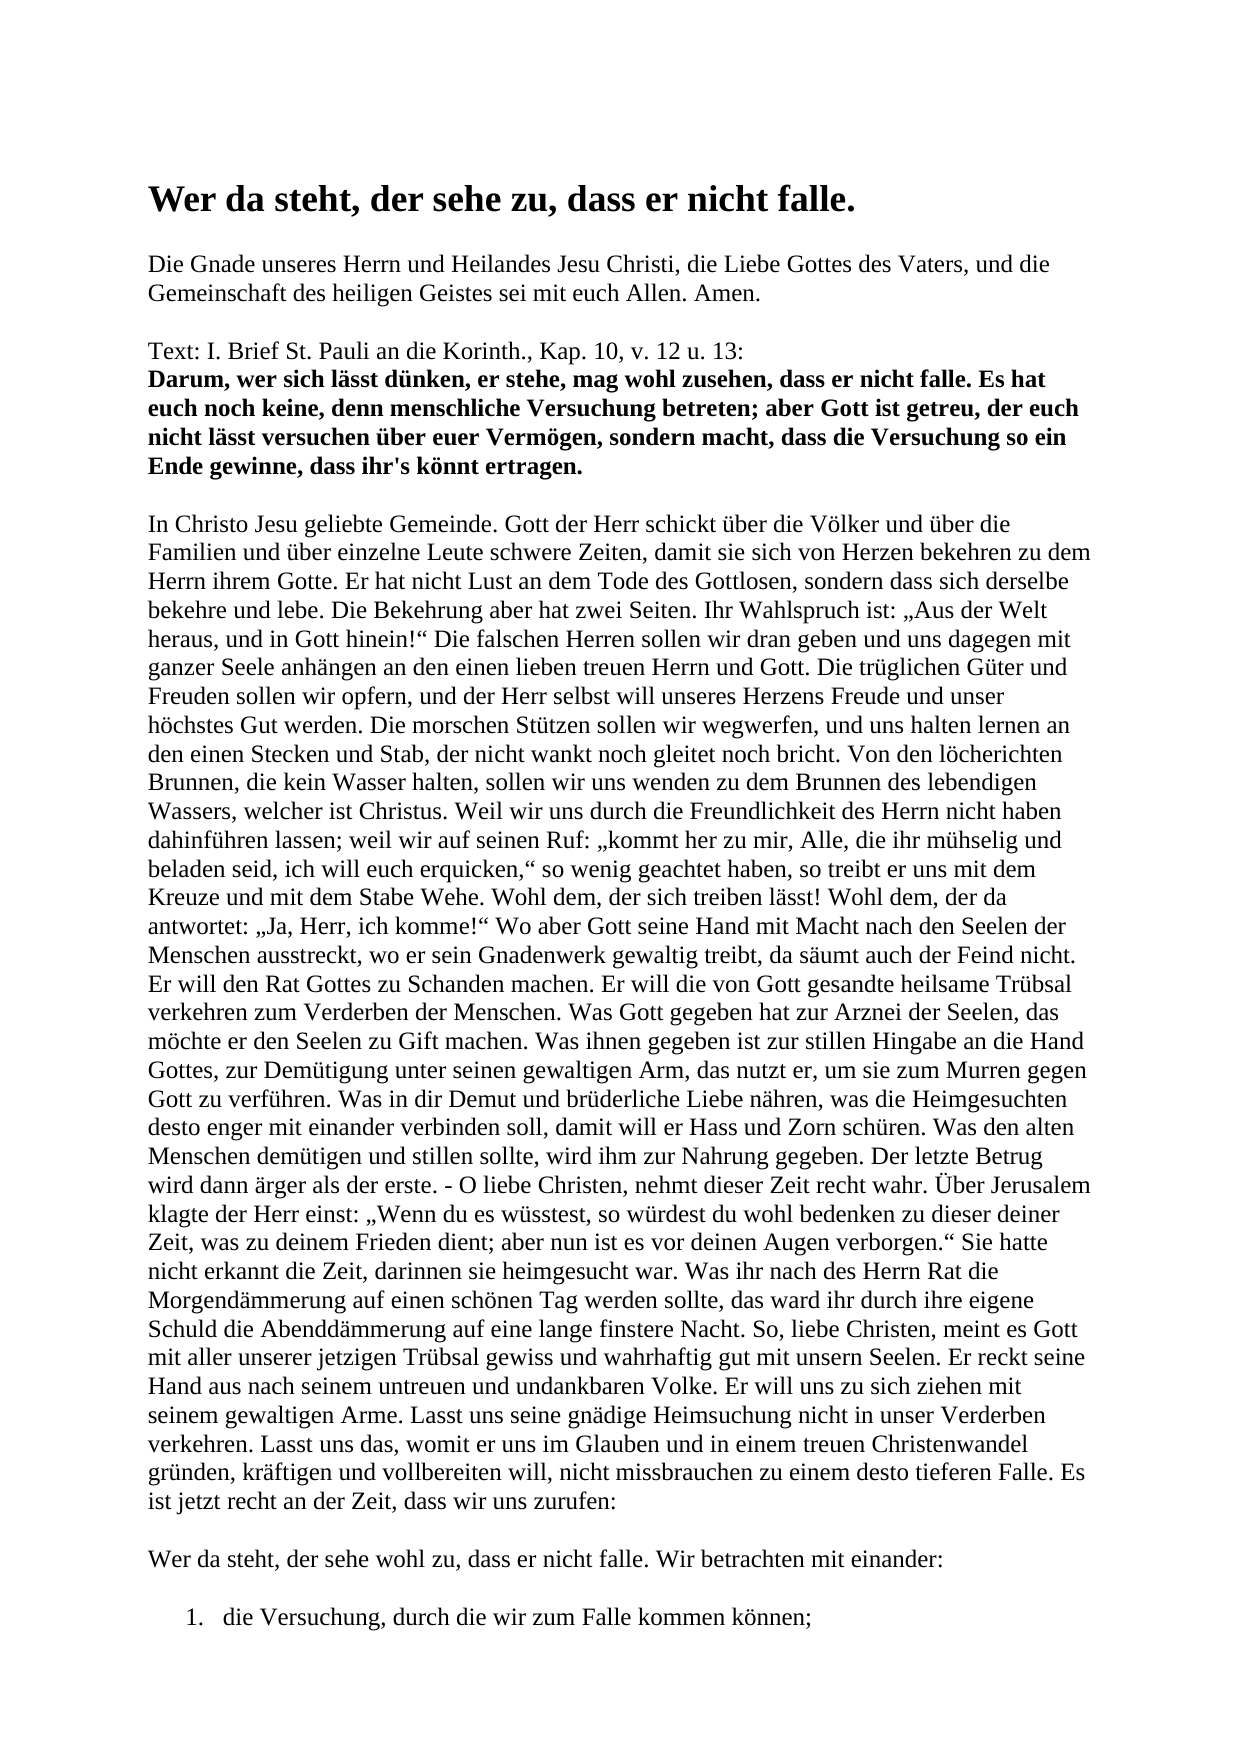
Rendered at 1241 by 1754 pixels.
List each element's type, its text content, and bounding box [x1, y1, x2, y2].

list die Versuchung, durch die wir zum Falle kommen können; [185, 1602, 1093, 1631]
text In Christo Jesu geliebte Gemeinde. Gott der Herr schickt über die Völker und über die Familien und über einzelne Leute schwere Zeiten, damit sie sich von Herzen bekehren zu dem Herrn ihrem Gotte. Er hat nicht Lust an dem Tode des Gottlosen, sondern dass sich derselbe bekehre und lebe. Die Bekehrung aber hat zwei Seiten. Ihr Wahlspruch ist: „Aus der Welt heraus, und in Gott hinein!“ Die falschen Herren sollen wir dran geben und uns dagegen mit ganzer Seele anhängen an den einen lieben treuen Herrn und Gott. Die trüglichen Güter und Freuden sollen wir opfern, und der Herr selbst will unseres Herzens Freude und unser höchstes Gut werden. Die morschen Stützen sollen wir wegwerfen, und uns halten lernen an den einen Stecken und Stab, der nicht wankt noch gleitet noch bricht. Von den löcherichten Brunnen, die kein Wasser halten, sollen wir uns wenden zu dem Brunnen des lebendigen Wassers, welcher ist Christus. Weil wir uns durch die Freundlichkeit des Herrn nicht haben dahinführen lassen; weil wir auf seinen Ruf: „kommt her zu mir, Alle, die ihr mühselig und beladen seid, ich will euch erquicken,“ so wenig geachtet haben, so treibt er uns mit dem Kreuze und mit dem Stabe Wehe. Wohl dem, der sich treiben lässt! Wohl dem, der da antwortet: „Ja, Herr, ich komme!“ Wo aber Gott seine Hand mit Macht nach den Seelen der Menschen ausstreckt, wo er sein Gnadenwerk gewaltig treibt, da säumt auch der Feind nicht. Er will den Rat Gottes zu Schanden machen. Er will die von Gott gesandte heilsame Trübsal verkehren zum Verderben der Menschen. Was Gott gegeben hat zur Arznei der Seelen, das möchte er den Seelen zu Gift machen. Was ihnen gegeben ist zur stillen Hingabe an die Hand Gottes, zur Demütigung unter seinen gewaltigen Arm, das nutzt er, um sie zum Murren gegen Gott zu verführen. Was in dir Demut und brüderliche Liebe nähren, was die Heimgesuchten desto enger mit einander verbinden soll, damit will er Hass und Zorn schüren. Was den alten Menschen demütigen und stillen sollte, wird ihm zur Nahrung gegeben. Der letzte Betrug wird dann ärger als der erste. - O liebe Christen, nehmt dieser Zeit recht wahr. Über Jerusalem klagte der Herr einst: „Wenn du es wüsstest, so würdest du wohl bedenken zu dieser deiner Zeit, was zu deinem Frieden dient; aber nun ist es vor deinen Augen verborgen.“ Sie hatte nicht erkannt die Zeit, darinnen sie heimgesucht war. Was ihr nach des Herrn Rat die Morgendämmerung auf einen schönen Tag werden sollte, das ward ihr durch ihre eigene Schuld die Abenddämmerung auf eine lange finstere Nacht. So, liebe Christen, meint es Gott mit aller unserer jetzigen Trübsal gewiss und wahrhaftig gut mit unsern Seelen. Er reckt seine Hand aus nach seinem untreuen und undankbaren Volke. Er will uns zu sich ziehen mit seinem gewaltigen Arme. Lasst uns seine gnädige Heimsuchung nicht in unser Verderben verkehren. Lasst uns das, womit er uns im Glauben und in einem treuen Christenwandel gründen, kräftigen und vollbereiten will, nicht missbrauchen zu einem desto tieferen Falle. Es ist jetzt recht an der Zeit, dass wir uns zurufen: [148, 509, 1093, 1515]
subtitle Wer da steht, der sehe zu, dass er nicht falle. [148, 177, 1093, 220]
text Die Gnade unseres Herrn und Heilandes Jesu Christi, die Liebe Gottes des Vaters, und die Gemeinschaft des heiligen Geistes sei mit euch Allen. Amen. [148, 249, 1093, 307]
text Text: I. Brief St. Pauli an die Korinth., Kap. 10, v. 12 u. 13: Darum, wer sich lässt dünken, er stehe, mag wohl zusehen, dass er nicht falle. Es hat euch noch keine, denn menschliche Versuchung betreten; aber Gott ist getreu, der euch nicht lässt versuchen über euer Vermögen, sondern macht, dass die Versuchung so ein Ende gewinne, dass ihr's könnt ertragen. [148, 336, 1093, 479]
text Wer da steht, der sehe wohl zu, dass er nicht falle. Wir betrachten mit einander: [148, 1544, 1093, 1573]
